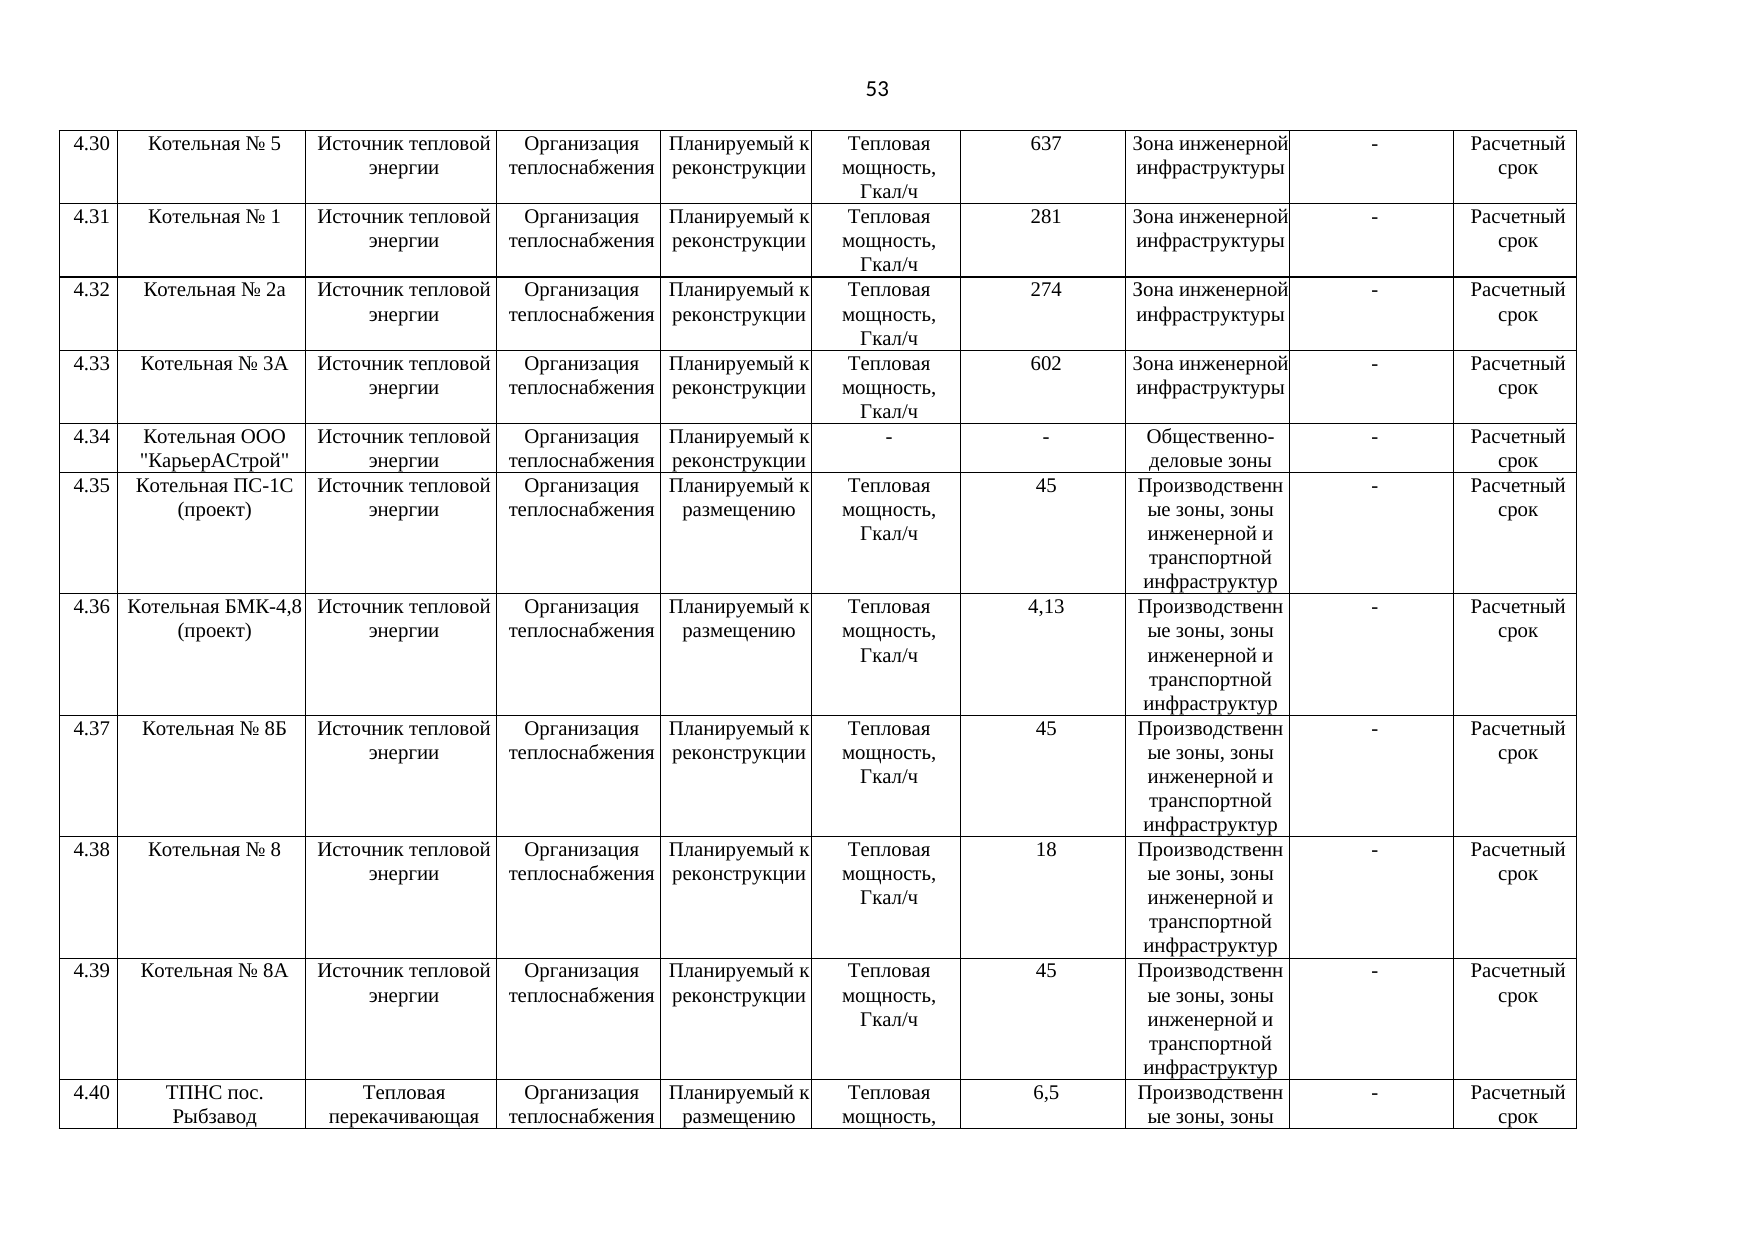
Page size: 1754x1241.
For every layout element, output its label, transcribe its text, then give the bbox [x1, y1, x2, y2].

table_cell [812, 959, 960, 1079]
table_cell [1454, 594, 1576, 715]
table_cell Тепловая мощность, Гкал/ч [812, 278, 960, 349]
table_cell Планируемый к реконструкции [661, 204, 811, 276]
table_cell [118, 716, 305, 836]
table_cell 4.30 [60, 131, 117, 203]
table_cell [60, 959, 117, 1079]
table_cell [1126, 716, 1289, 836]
table_cell - [1290, 204, 1453, 276]
table_cell 281 [961, 204, 1125, 276]
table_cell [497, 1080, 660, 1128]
table_cell 4.31 [60, 204, 117, 276]
table_cell 4.35 [60, 473, 117, 593]
table_cell Источник тепловой энергии [306, 278, 496, 349]
table_cell Расчетный срок [1454, 351, 1576, 423]
table_cell - [1290, 473, 1453, 593]
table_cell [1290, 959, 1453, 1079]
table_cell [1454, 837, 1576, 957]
table_cell Котельная БМК-4,8 (проект) [118, 594, 305, 715]
table_cell Планируемый к размещению [661, 594, 811, 715]
table_cell Зона инженерной инфраструктуры [1126, 204, 1289, 276]
table_cell Источник тепловой энергии [306, 594, 496, 715]
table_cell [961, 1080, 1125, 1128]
table_cell - [1290, 424, 1453, 472]
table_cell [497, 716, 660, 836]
table_cell Источник тепловой энергии [306, 204, 496, 276]
table_cell Расчетный срок [1454, 424, 1576, 472]
table_cell Планируемый к размещению [661, 473, 811, 593]
table_cell Котельная № 1 [118, 204, 305, 276]
table_cell Котельная ООО "КарьерАСтрой" [118, 424, 305, 472]
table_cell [306, 131, 496, 203]
table_cell - [961, 424, 1125, 472]
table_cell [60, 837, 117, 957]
table_cell Расчетный срок [1454, 278, 1576, 349]
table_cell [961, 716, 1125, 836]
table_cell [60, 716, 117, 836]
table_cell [1126, 131, 1289, 203]
table_cell Источник тепловой энергии [306, 351, 496, 423]
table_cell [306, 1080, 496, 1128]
table_cell Расчетный срок [1454, 131, 1576, 203]
table_cell Расчетный срок [1454, 204, 1576, 276]
table_cell Планируемый к реконструкции [661, 131, 811, 203]
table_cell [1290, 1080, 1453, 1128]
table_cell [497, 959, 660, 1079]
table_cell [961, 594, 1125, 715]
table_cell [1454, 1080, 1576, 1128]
table_cell Источник тепловой энергии [306, 424, 496, 472]
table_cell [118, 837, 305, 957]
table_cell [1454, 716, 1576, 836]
table_cell - [1290, 351, 1453, 423]
table_cell Планируемый к реконструкции [661, 278, 811, 349]
table_cell Организация теплоснабжения [497, 278, 660, 349]
table_cell Расчетный срок [1454, 473, 1576, 593]
table_cell Организация теплоснабжения [497, 424, 660, 472]
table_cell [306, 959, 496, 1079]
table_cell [812, 131, 960, 203]
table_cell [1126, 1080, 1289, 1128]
table_cell 602 [961, 351, 1125, 423]
table_cell Тепловая мощность, Гкал/ч [812, 351, 960, 423]
table_cell Котельная ПС-1С (проект) [118, 473, 305, 593]
table_cell Тепловая мощность, Гкал/ч [812, 473, 960, 593]
table_cell Организация теплоснабжения [497, 473, 660, 593]
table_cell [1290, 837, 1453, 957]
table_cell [497, 131, 660, 203]
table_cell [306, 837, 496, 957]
table_cell - [1290, 131, 1453, 203]
table_cell Организация теплоснабжения [497, 204, 660, 276]
table_cell 637 [961, 131, 1125, 203]
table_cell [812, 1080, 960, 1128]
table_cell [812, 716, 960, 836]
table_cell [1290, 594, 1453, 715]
table_cell Планируемый к реконструкции [661, 351, 811, 423]
table_cell Котельная № 2а [118, 278, 305, 349]
table_cell Планируемый к реконструкции [661, 424, 811, 472]
table_cell Тепловая мощность, Гкал/ч [812, 594, 960, 715]
table_cell Организация теплоснабжения [497, 351, 660, 423]
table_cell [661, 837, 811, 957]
table_cell Источник тепловой энергии [306, 473, 496, 593]
table_cell - [1290, 278, 1453, 349]
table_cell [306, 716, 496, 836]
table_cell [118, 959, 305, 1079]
table_cell Производственные зоны, зоны инженерной и транспортной инфраструктур [1126, 473, 1289, 593]
table_cell 4.36 [60, 594, 117, 715]
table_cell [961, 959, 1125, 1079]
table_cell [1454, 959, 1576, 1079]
table_cell 45 [961, 473, 1125, 593]
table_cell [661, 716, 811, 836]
table_cell 4.34 [60, 424, 117, 472]
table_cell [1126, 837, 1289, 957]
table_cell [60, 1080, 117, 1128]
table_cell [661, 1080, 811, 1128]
table_cell Котельная № 5 [118, 131, 305, 203]
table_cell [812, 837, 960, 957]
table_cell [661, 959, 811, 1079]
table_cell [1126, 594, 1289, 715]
table_cell 4.32 [60, 278, 117, 349]
table_cell Зона инженерной инфраструктуры [1126, 351, 1289, 423]
table_cell Котельная № 3А [118, 351, 305, 423]
table_cell Тепловая мощность, Гкал/ч [812, 204, 960, 276]
table_cell Организация теплоснабжения [497, 594, 660, 715]
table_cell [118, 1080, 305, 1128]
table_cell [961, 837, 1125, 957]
table_cell Общественно-деловые зоны [1126, 424, 1289, 472]
table_cell Зона инженерной инфраструктуры [1126, 278, 1289, 349]
table_cell - [812, 424, 960, 472]
table_cell 4.33 [60, 351, 117, 423]
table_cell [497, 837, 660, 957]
table_cell 274 [961, 278, 1125, 349]
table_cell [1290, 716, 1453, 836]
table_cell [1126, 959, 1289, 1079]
